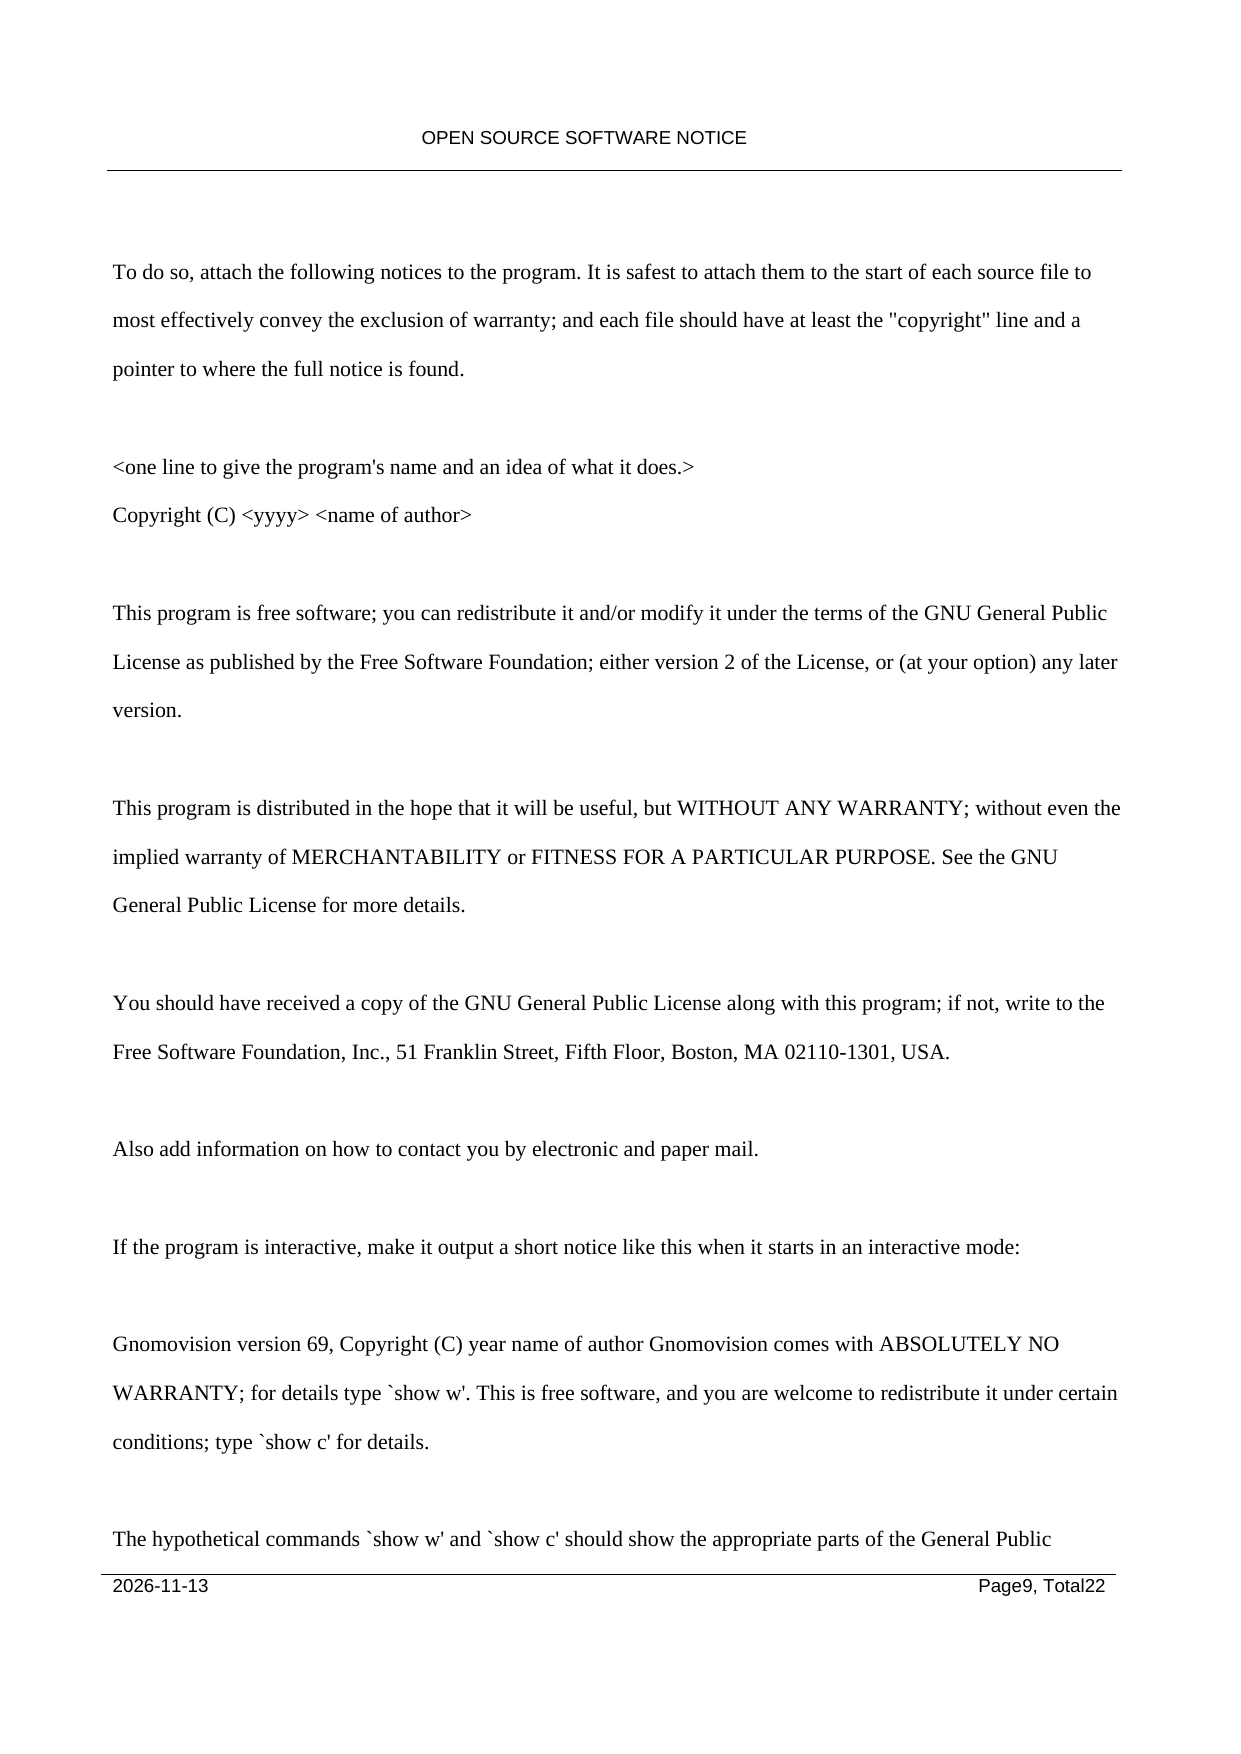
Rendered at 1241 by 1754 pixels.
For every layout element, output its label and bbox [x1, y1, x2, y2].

text [112, 206, 1128, 1555]
